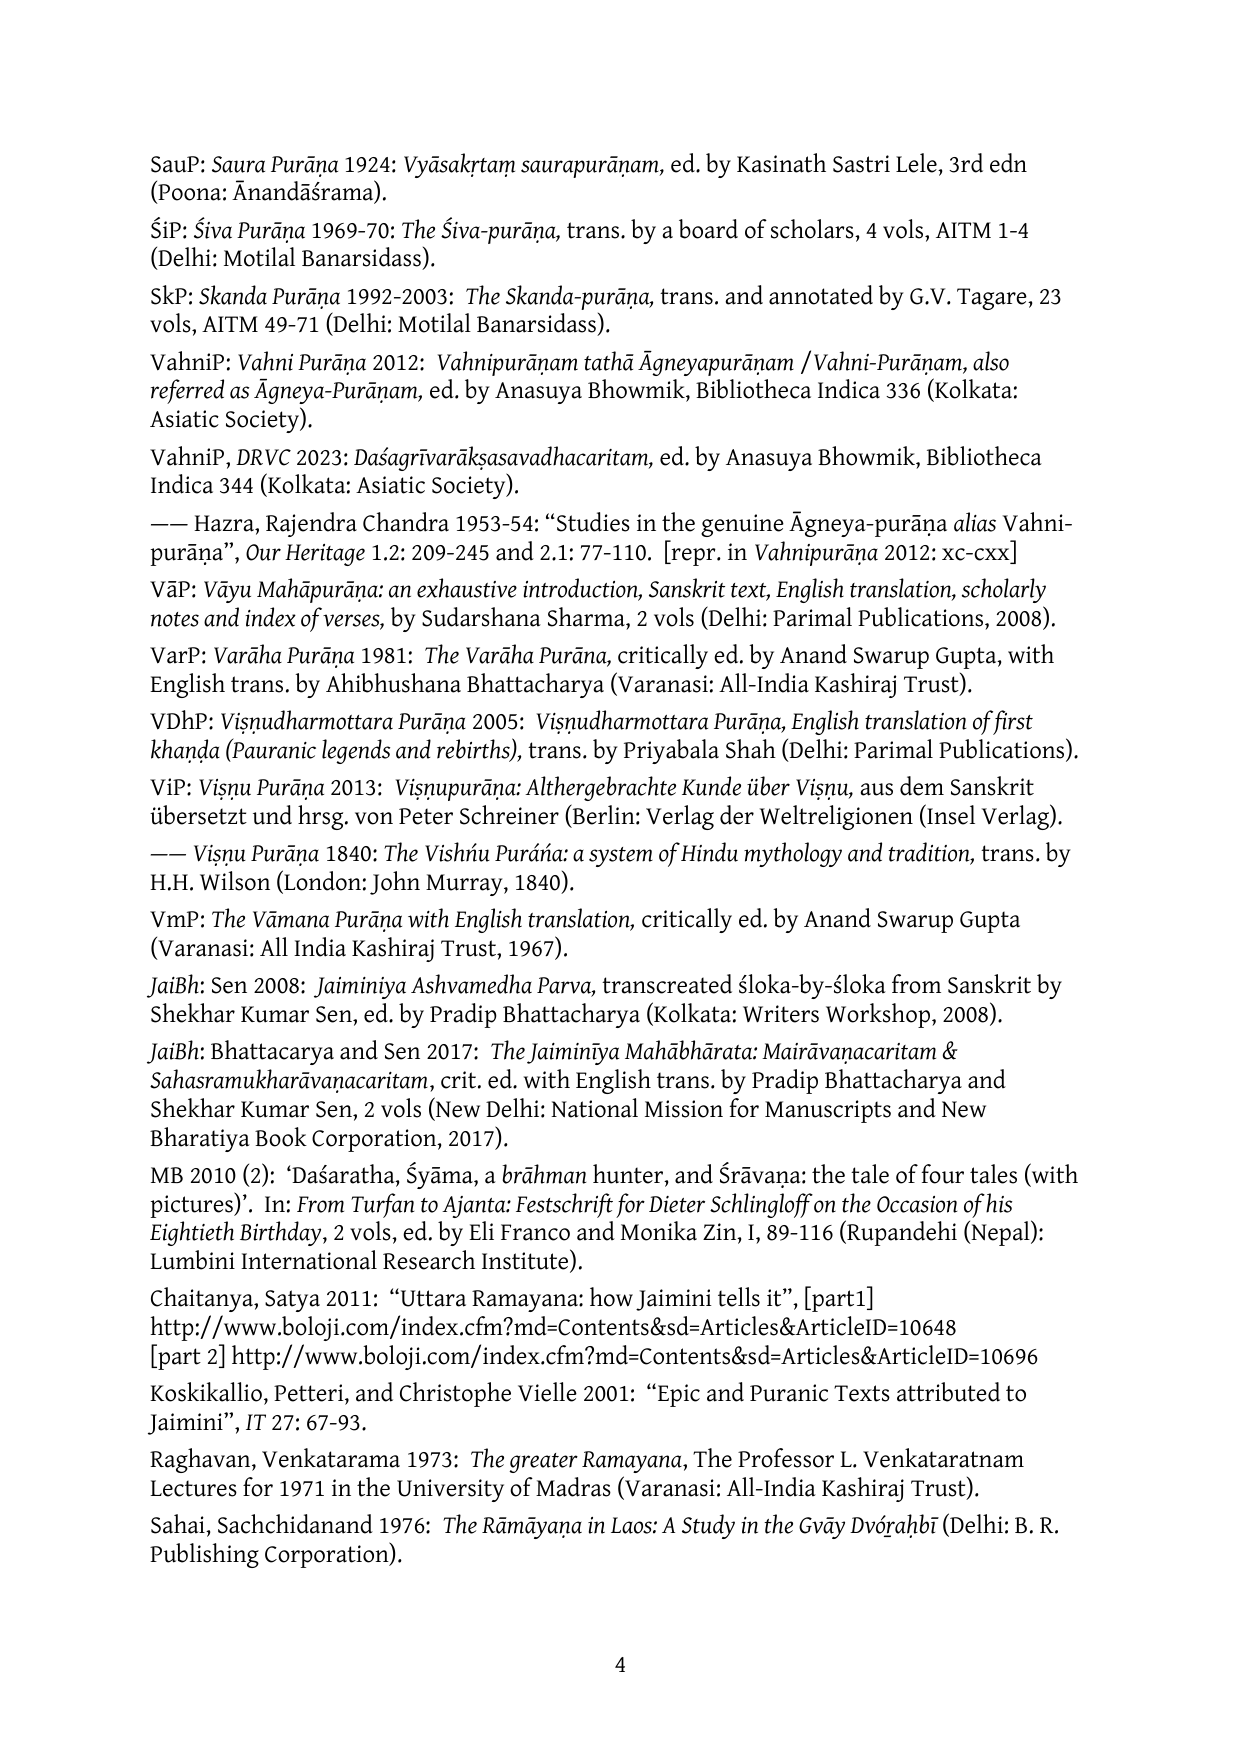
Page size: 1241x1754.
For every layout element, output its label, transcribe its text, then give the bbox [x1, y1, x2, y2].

text ViP: Viṣṇu Purāṇa 2013: Viṣṇupurāṇa: Althergebrachte Kunde über Viṣṇu, aus dem Sanskrit übersetzt und hrsg. von Peter Schreiner (Berlin: Verlag der Weltreligionen (Insel Verlag). [150, 773, 1090, 831]
text VarP: Varāha Purāṇa 1981: The Varāha Purāna, critically ed. by Anand Swarup Gupta, with English trans. by Ahibhushana Bhattacharya (Varanasi: All-India Kashiraj Trust). [150, 641, 1090, 699]
text SauP: Saura Purāṇa 1924: Vyāsakṛtaṃ saurapurāṇam, ed. by Kasinath Sastri Lele, 3rd edn (Poona: Ānandāśrama). [150, 150, 1090, 208]
text Raghavan, Venkatarama 1973: The greater Ramayana, The Professor L. Venkataratnam Lectures for 1971 in the University of Madras (Varanasi: All-India Kashiraj Trust). [150, 1446, 1090, 1503]
text VDhP: Viṣṇudharmottara Purāṇa 2005: Viṣṇudharmottara Purāṇa, English translation of first khaṇḍa (Pauranic legends and rebirths), trans. by Priyabala Shah (Delhi: Parimal Publications). [150, 707, 1090, 765]
text SkP: Skanda Purāṇa 1992-2003: The Skanda-purāṇa, trans. and annotated by G.V. Tagare, 23 vols, AITM 49-71 (Delhi: Motilal Banarsidass). [150, 282, 1090, 340]
text JaiBh: Bhattacarya and Sen 2017: The Jaiminīya Mahābhārata: Mairāvaṇacaritam & Sahasramukharāvaṇacaritam, crit. ed. with English trans. by Pradip Bhattacharya and Shekhar Kumar Sen, 2 vols (New Delhi: National Mission for Manuscripts and New Bharatiya Book Corporation, 2017). [150, 1037, 1090, 1153]
text Chaitanya, Satya 2011: “Uttara Ramayana: how Jaimini tells it”, [part1] http://www.boloji.com/index.cfm?md=Contents&sd=Articles&ArticleID=10648 [part 2] http://www.boloji.com/index.cfm?md=Contents&sd=Articles&ArticleID=10696 [150, 1285, 1090, 1371]
text Sahai, Sachchidanand 1976: The Rāmāyaṇa in Laos: A Study in the Gvāy Dvóṟaḥbī (Delhi: B. R. Publishing Corporation). [150, 1512, 1090, 1569]
text VāP: Vāyu Mahāpurāṇa: an exhaustive introduction, Sanskrit text, English translation, scholarly notes and index of verses, by Sudarshana Sharma, 2 vols (Delhi: Parimal Publications, 2008). [150, 575, 1090, 633]
text —— Hazra, Rajendra Chandra 1953-54: “Studies in the genuine Āgneya-purāṇa alias Vahni-purāṇa”, Our Heritage 1.2: 209-245 and 2.1: 77-110. [repr. in Vahnipurāṇa 2012: xc-cxx] [150, 509, 1090, 567]
text VahniP, DRVC 2023: Daśagrīvarākṣasavadhacaritam, ed. by Anasuya Bhowmik, Bibliotheca Indica 344 (Kolkata: Asiatic Society). [150, 443, 1090, 501]
text Koskikallio, Petteri, and Christophe Vielle 2001: “Epic and Puranic Texts attributed to Jaimini”, IT 27: 67-93. [150, 1380, 1090, 1437]
text MB 2010 (2): ‘Daśaratha, Śyāma, a brāhman hunter, and Śrāvaṇa: the tale of four tales (with pictures)’. In: From Turfan to Ajanta: Festschrift for Dieter Schlingloff on the Occasion of his Eightieth Birthday, 2 vols, ed. by Eli Franco and Monika Zin, I, 89-116 (Rupandehi (Nepal): Lumbini International Research Institute). [150, 1161, 1090, 1277]
text VahniP: Vahni Purāṇa 2012: Vahnipurāṇam tathā Āgneyapurāṇam /Vahni-Purāṇam, also referred as Āgneya-Purāṇam, ed. by Anasuya Bhowmik, Bibliotheca Indica 336 (Kolkata: Asiatic Society). [150, 348, 1090, 435]
text ŚiP: Śiva Purāṇa 1969-70: The Śiva-purāṇa, trans. by a board of scholars, 4 vols, AITM 1-4 (Delhi: Motilal Banarsidass). [150, 216, 1090, 274]
text JaiBh: Sen 2008: Jaiminiya Ashvamedha Parva, transcreated śloka-by-śloka from Sanskrit by Shekhar Kumar Sen, ed. by Pradip Bhattacharya (Kolkata: Writers Workshop, 2008). [150, 971, 1090, 1029]
text VmP: The Vāmana Purāṇa with English translation, critically ed. by Anand Swarup Gupta (Varanasi: All India Kashiraj Trust, 1967). [150, 905, 1090, 963]
text —— Viṣṇu Purāṇa 1840: The Vishńu Puráńa: a system of Hindu mythology and tradition, trans. by H.H. Wilson (London: John Murray, 1840). [150, 839, 1090, 897]
